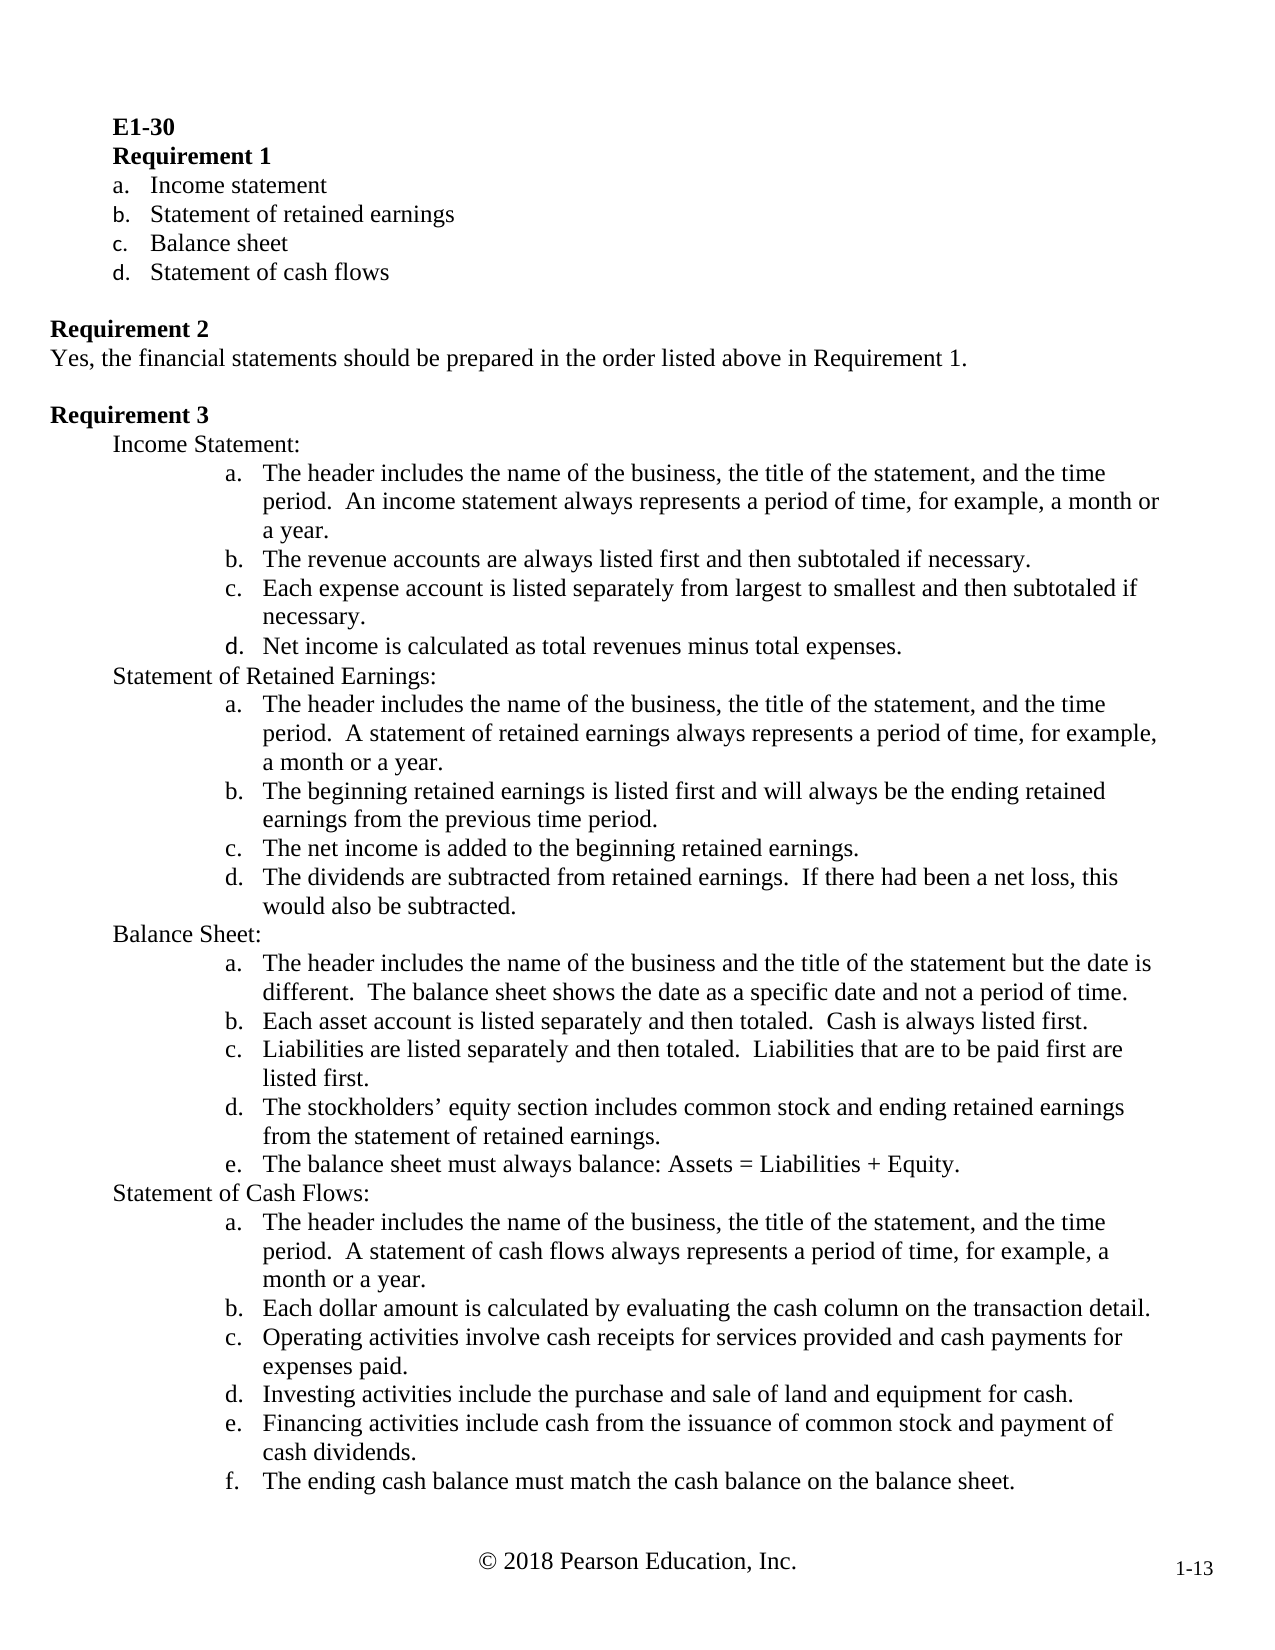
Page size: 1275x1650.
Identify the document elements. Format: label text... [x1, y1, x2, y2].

list The header includes the name of the business, the title of the statement, and the time period. An income statement always represents a period of time, for example, a month or a year. [225, 458, 1162, 544]
list The dividends are subtracted from retained earnings. If there had been a net loss, this would also be subtracted. [225, 862, 1162, 919]
list Yes, the financial statements should be prepared in the order listed above in Requirement 1. [50, 343, 1162, 371]
list The ending cash balance must match the cash balance on the balance sheet. [225, 1466, 1162, 1494]
list Statement of cash flows [112, 257, 1162, 286]
list Each expense account is listed separately from largest to smallest and then subtotaled if necessary. [225, 573, 1162, 630]
text Statement of Retained Earnings: [112, 661, 1162, 689]
list The revenue accounts are always listed first and then subtotaled if necessary. [225, 544, 1162, 573]
list The beginning retained earnings is listed first and will always be the ending retained earnings from the previous time period. [225, 776, 1162, 833]
text Income Statement: [112, 429, 1162, 458]
list The header includes the name of the business, the title of the statement, and the time period. A statement of retained earnings always represents a period of time, for example, a month or a year. [225, 689, 1162, 776]
list Each dollar amount is calculated by evaluating the cash column on the transaction detail. [225, 1293, 1162, 1322]
list The net income is added to the beginning retained earnings. [225, 833, 1162, 862]
list The header includes the name of the business and the title of the statement but the date is different. The balance sheet shows the date as a specific date and not a period of time. [225, 948, 1162, 1006]
text Balance Sheet: [112, 919, 1162, 948]
list Operating activities involve cash receipts for services provided and cash payments for expenses paid. [225, 1322, 1162, 1379]
text Requirement 1 [112, 141, 1162, 170]
list Income statement [112, 170, 1162, 199]
list The header includes the name of the business, the title of the statement, and the time period. A statement of cash flows always represents a period of time, for example, a month or a year. [225, 1207, 1162, 1293]
list The balance sheet must always balance: Assets = Liabilities + Equity. [225, 1149, 1162, 1178]
list Net income is calculated as total revenues minus total expenses. [225, 630, 1162, 661]
list Requirement 3 [50, 400, 1162, 429]
list Financing activities include cash from the issuance of common stock and payment of cash dividends. [225, 1408, 1162, 1466]
list Statement of retained earnings [112, 199, 1162, 228]
list Balance sheet [112, 228, 1162, 257]
list Each asset account is listed separately and then totaled. Cash is always listed first. [225, 1006, 1162, 1034]
list Investing activities include the purchase and sale of land and equipment for cash. [225, 1379, 1162, 1408]
text E1-30 [112, 112, 1162, 141]
list The stockholders’ equity section includes common stock and ending retained earnings from the statement of retained earnings. [225, 1092, 1162, 1149]
list Liabilities are listed separately and then totaled. Liabilities that are to be paid first are listed first. [225, 1034, 1162, 1092]
list Requirement 2 [50, 314, 1162, 343]
text Statement of Cash Flows: [112, 1178, 1162, 1207]
